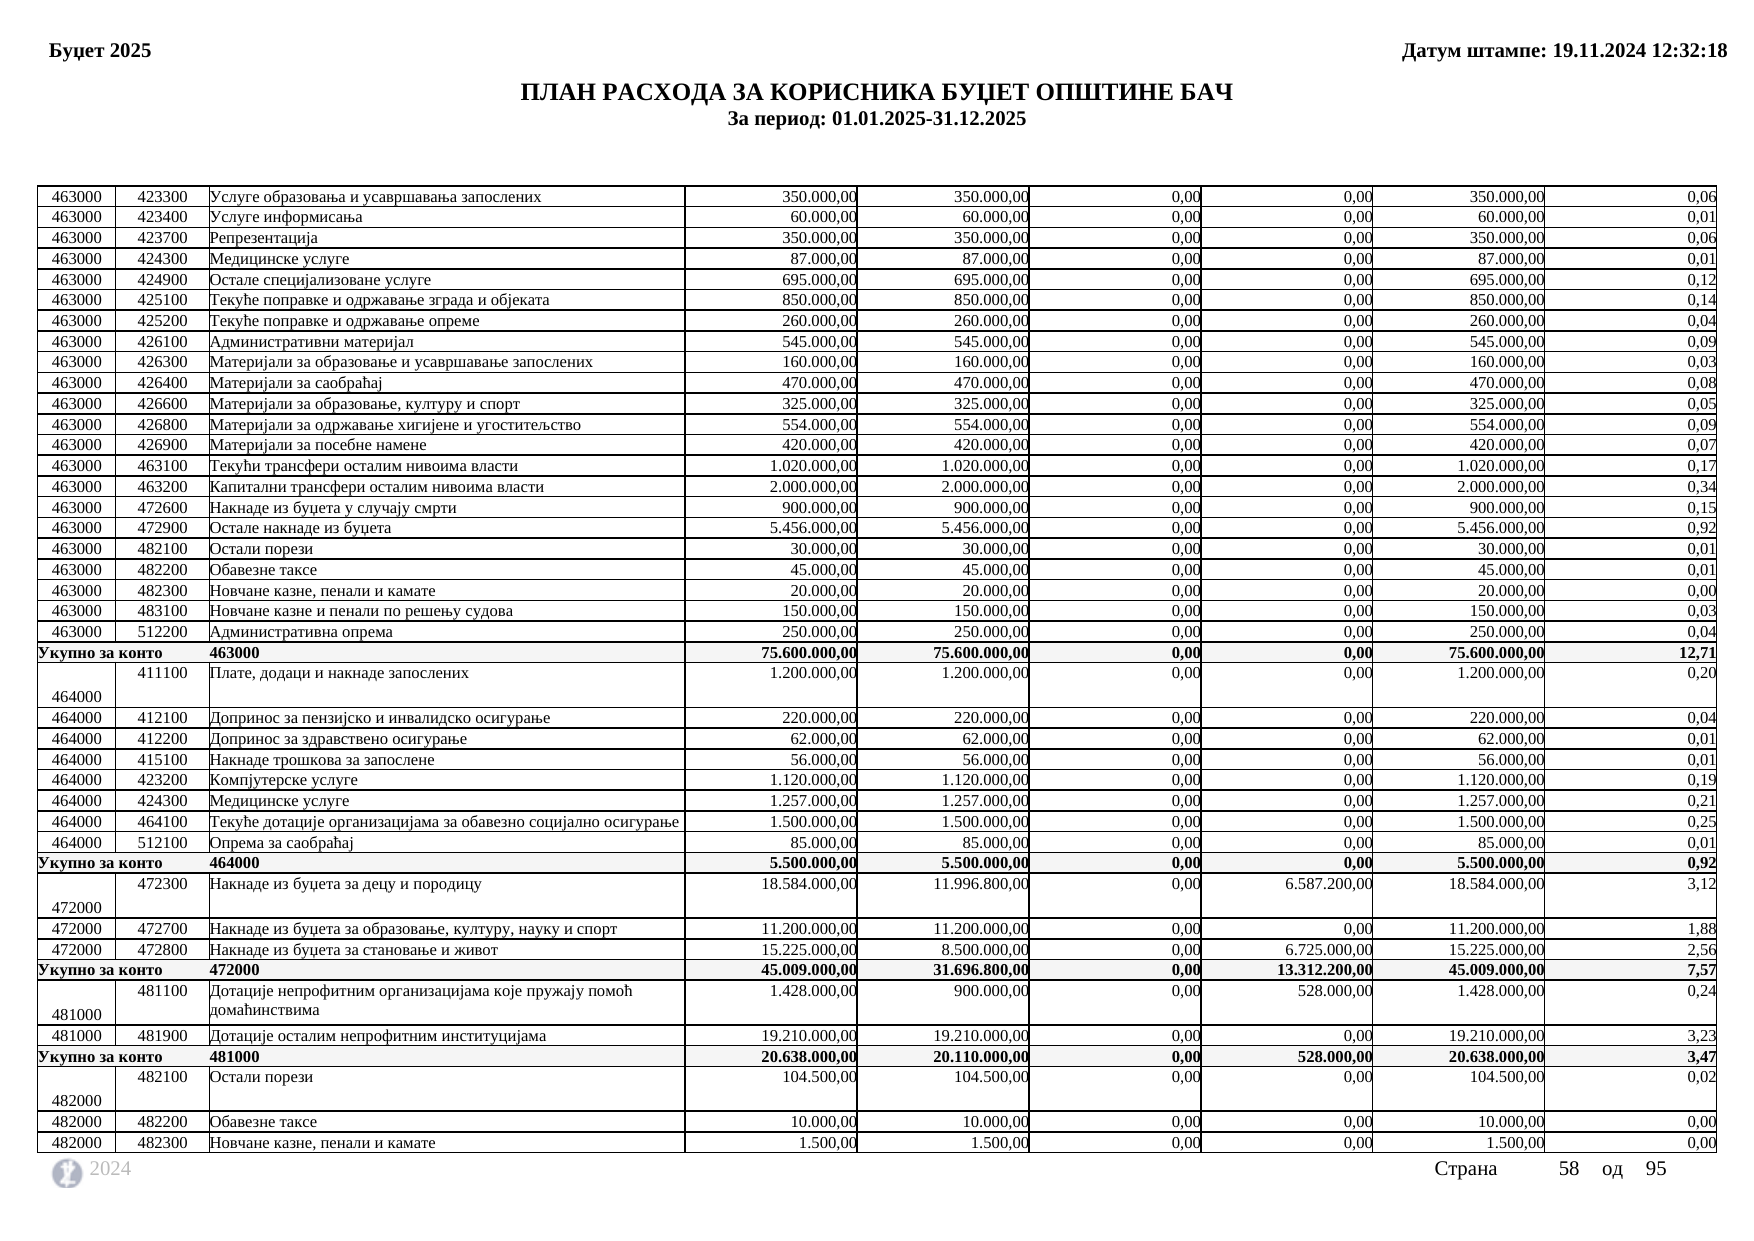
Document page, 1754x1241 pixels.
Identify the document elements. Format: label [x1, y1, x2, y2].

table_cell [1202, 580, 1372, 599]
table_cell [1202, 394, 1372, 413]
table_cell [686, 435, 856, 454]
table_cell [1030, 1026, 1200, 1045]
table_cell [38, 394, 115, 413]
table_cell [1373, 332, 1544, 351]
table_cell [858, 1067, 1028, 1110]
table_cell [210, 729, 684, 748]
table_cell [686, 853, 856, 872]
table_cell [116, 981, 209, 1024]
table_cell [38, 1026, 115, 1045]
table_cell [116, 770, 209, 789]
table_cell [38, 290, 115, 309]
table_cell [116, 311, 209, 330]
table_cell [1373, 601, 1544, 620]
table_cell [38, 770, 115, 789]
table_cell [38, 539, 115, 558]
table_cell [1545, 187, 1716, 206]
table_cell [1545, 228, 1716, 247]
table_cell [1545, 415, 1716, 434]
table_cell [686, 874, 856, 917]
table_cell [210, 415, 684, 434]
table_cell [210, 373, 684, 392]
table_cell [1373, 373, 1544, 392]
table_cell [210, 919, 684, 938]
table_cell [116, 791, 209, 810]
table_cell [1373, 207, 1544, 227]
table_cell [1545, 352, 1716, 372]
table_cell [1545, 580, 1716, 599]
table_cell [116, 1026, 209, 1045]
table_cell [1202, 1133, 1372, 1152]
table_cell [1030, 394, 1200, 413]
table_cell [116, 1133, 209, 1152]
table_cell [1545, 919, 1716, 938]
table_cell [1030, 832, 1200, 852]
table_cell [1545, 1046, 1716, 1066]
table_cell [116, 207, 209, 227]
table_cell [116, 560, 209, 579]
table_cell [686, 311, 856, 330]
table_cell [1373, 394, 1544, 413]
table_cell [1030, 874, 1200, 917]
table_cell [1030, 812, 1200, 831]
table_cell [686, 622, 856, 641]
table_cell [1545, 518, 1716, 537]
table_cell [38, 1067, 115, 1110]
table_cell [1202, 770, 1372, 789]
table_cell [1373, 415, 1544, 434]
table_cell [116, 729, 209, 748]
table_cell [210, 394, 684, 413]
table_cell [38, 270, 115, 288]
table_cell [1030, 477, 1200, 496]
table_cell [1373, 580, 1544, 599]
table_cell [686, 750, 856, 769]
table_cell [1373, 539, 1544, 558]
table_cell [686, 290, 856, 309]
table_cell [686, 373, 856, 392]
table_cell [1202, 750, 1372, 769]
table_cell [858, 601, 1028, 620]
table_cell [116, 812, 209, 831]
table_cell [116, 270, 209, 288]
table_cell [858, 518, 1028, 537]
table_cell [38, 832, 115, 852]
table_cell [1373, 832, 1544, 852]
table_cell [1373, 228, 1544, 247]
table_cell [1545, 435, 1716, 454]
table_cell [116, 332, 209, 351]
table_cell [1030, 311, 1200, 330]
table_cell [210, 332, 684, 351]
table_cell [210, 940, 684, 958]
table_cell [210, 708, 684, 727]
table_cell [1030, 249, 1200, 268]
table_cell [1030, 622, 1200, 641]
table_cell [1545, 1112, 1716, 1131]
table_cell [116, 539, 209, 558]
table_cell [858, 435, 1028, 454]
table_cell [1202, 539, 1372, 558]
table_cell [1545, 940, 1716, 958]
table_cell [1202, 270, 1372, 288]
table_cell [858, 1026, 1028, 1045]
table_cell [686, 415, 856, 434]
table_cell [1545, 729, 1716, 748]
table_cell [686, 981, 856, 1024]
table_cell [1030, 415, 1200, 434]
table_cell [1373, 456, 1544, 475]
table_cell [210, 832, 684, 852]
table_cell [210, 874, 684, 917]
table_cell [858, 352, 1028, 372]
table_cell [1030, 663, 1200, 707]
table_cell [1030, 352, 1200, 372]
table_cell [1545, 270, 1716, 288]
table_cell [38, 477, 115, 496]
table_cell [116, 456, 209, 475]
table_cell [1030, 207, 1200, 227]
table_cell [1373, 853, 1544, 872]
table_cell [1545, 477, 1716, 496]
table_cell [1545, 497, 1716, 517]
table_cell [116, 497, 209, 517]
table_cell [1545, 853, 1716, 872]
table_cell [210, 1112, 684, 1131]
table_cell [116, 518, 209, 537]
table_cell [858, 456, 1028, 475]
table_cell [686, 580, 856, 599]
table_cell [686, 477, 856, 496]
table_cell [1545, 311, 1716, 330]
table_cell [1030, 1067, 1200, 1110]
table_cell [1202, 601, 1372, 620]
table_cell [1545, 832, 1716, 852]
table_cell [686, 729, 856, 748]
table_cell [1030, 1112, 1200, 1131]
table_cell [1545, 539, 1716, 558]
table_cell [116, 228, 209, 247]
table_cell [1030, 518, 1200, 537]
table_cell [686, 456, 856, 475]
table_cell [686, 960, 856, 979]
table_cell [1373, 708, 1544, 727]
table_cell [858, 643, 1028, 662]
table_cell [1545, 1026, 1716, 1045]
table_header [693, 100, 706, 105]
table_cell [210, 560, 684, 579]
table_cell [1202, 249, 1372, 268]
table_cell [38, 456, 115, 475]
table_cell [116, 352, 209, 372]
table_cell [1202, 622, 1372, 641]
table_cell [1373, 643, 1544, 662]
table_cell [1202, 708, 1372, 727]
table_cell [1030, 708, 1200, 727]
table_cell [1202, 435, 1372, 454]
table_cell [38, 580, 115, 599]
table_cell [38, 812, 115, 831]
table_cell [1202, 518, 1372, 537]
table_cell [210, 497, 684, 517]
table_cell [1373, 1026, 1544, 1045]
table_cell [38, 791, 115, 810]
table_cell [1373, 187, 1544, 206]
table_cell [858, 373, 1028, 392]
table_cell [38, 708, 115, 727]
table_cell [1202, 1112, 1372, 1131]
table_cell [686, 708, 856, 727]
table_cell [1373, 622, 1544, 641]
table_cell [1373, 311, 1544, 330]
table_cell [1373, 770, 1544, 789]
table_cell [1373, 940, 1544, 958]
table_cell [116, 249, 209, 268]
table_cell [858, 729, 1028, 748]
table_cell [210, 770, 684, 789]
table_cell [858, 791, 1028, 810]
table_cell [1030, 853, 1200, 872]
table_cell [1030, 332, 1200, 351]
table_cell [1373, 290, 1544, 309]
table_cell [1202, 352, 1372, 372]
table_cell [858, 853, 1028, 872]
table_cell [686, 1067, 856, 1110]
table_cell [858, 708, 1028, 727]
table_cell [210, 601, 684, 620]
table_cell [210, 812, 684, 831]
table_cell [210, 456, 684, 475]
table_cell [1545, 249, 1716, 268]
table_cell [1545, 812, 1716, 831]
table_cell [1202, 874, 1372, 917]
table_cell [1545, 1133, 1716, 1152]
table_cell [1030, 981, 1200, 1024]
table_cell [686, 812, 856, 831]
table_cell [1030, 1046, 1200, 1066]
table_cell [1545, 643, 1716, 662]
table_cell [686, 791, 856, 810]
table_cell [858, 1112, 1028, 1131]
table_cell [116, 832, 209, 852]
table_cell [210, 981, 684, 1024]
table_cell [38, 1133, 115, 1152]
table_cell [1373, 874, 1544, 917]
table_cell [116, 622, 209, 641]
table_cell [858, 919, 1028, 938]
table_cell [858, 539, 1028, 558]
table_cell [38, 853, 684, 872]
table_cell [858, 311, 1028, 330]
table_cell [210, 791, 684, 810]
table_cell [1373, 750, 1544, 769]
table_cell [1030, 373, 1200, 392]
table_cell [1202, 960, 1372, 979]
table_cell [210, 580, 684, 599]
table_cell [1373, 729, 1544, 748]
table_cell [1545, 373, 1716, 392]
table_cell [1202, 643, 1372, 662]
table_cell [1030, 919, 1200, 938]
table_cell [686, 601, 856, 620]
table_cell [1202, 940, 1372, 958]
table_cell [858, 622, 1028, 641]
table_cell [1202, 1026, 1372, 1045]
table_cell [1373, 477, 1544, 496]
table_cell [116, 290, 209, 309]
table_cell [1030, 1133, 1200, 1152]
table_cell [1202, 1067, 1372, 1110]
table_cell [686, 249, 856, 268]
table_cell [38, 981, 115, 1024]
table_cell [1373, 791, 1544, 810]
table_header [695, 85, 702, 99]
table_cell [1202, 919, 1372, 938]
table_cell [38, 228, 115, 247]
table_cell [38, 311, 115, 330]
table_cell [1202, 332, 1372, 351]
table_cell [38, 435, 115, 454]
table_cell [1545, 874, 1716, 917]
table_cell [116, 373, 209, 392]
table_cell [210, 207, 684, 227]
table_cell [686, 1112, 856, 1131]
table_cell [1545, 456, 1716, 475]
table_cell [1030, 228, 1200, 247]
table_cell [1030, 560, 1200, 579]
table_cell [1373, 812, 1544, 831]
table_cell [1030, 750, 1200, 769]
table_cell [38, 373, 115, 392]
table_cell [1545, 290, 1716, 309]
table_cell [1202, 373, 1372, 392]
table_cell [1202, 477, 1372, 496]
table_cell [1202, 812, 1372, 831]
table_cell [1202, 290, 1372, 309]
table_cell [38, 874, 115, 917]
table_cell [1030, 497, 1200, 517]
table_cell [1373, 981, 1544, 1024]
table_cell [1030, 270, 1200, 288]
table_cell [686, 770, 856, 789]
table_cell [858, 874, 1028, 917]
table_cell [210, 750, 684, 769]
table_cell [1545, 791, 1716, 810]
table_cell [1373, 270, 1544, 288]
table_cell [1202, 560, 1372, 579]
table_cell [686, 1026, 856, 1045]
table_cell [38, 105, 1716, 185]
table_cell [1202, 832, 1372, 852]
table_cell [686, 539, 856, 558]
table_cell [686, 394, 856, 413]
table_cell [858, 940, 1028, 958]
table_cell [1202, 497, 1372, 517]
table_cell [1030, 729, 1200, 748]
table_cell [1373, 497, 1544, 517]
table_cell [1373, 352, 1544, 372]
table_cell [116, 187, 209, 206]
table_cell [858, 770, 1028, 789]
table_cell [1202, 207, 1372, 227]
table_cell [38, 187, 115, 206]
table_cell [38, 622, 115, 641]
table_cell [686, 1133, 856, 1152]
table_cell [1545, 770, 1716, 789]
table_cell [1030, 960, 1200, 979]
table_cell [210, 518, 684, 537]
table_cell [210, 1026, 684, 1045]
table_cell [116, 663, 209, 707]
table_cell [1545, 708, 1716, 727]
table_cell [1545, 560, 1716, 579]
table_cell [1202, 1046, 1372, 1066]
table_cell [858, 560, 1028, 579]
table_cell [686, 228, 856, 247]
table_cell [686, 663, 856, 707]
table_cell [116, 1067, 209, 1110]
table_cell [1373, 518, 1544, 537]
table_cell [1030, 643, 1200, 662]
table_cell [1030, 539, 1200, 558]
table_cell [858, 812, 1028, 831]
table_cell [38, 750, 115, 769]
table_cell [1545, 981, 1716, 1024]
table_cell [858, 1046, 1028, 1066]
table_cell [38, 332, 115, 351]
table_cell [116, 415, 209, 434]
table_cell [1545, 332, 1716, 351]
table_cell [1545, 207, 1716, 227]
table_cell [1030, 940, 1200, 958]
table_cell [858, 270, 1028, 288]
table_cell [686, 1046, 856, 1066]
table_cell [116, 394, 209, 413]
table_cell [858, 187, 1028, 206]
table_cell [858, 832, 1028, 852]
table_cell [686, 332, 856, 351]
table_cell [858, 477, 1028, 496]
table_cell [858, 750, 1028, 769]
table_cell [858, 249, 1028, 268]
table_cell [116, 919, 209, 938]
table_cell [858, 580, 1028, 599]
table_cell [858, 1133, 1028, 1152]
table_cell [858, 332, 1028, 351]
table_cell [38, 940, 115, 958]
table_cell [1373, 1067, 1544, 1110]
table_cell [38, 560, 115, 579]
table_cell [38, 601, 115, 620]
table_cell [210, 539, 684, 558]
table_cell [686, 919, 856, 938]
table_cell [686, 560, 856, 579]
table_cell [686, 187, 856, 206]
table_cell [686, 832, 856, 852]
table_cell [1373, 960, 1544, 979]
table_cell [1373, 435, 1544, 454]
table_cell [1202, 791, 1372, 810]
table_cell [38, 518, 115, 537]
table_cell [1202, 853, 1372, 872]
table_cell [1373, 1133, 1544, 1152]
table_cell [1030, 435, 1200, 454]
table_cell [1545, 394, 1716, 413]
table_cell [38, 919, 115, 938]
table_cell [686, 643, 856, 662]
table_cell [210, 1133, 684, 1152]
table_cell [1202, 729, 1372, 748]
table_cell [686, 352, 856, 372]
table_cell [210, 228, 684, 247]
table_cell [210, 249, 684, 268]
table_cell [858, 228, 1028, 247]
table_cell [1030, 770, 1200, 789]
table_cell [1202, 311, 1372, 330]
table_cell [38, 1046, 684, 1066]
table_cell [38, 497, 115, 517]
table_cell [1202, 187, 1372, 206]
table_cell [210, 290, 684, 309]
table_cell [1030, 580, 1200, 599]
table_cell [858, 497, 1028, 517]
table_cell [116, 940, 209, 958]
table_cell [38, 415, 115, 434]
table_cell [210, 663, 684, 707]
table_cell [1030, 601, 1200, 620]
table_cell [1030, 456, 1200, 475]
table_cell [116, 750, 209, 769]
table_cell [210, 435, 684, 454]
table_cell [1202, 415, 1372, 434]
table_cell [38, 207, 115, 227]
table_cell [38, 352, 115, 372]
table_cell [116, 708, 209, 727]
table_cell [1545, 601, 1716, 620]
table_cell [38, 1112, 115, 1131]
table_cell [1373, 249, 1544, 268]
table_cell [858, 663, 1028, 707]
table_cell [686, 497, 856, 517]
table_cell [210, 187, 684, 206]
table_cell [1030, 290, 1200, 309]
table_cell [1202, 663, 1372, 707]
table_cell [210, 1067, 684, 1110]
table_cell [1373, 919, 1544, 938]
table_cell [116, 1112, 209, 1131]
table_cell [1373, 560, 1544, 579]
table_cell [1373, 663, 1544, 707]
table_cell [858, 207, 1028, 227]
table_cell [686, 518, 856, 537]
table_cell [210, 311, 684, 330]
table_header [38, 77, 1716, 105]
picture [48, 1155, 87, 1188]
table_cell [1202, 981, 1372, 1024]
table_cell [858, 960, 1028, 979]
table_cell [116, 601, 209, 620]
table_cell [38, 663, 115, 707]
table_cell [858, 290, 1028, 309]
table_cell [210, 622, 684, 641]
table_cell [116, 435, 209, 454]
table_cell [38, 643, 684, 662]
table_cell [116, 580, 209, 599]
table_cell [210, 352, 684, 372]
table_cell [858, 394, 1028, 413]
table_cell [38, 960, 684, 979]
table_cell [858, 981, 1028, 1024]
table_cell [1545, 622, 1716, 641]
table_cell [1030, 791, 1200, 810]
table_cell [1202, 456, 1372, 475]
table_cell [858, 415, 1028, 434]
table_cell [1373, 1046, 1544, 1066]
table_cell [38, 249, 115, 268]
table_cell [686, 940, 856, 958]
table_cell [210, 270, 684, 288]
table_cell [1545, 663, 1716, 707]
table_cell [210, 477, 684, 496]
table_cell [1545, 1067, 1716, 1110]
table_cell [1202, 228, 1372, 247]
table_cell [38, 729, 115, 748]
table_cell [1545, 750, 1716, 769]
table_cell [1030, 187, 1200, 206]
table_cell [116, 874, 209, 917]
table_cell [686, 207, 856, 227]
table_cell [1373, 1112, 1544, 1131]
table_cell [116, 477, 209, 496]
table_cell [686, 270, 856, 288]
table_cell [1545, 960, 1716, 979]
